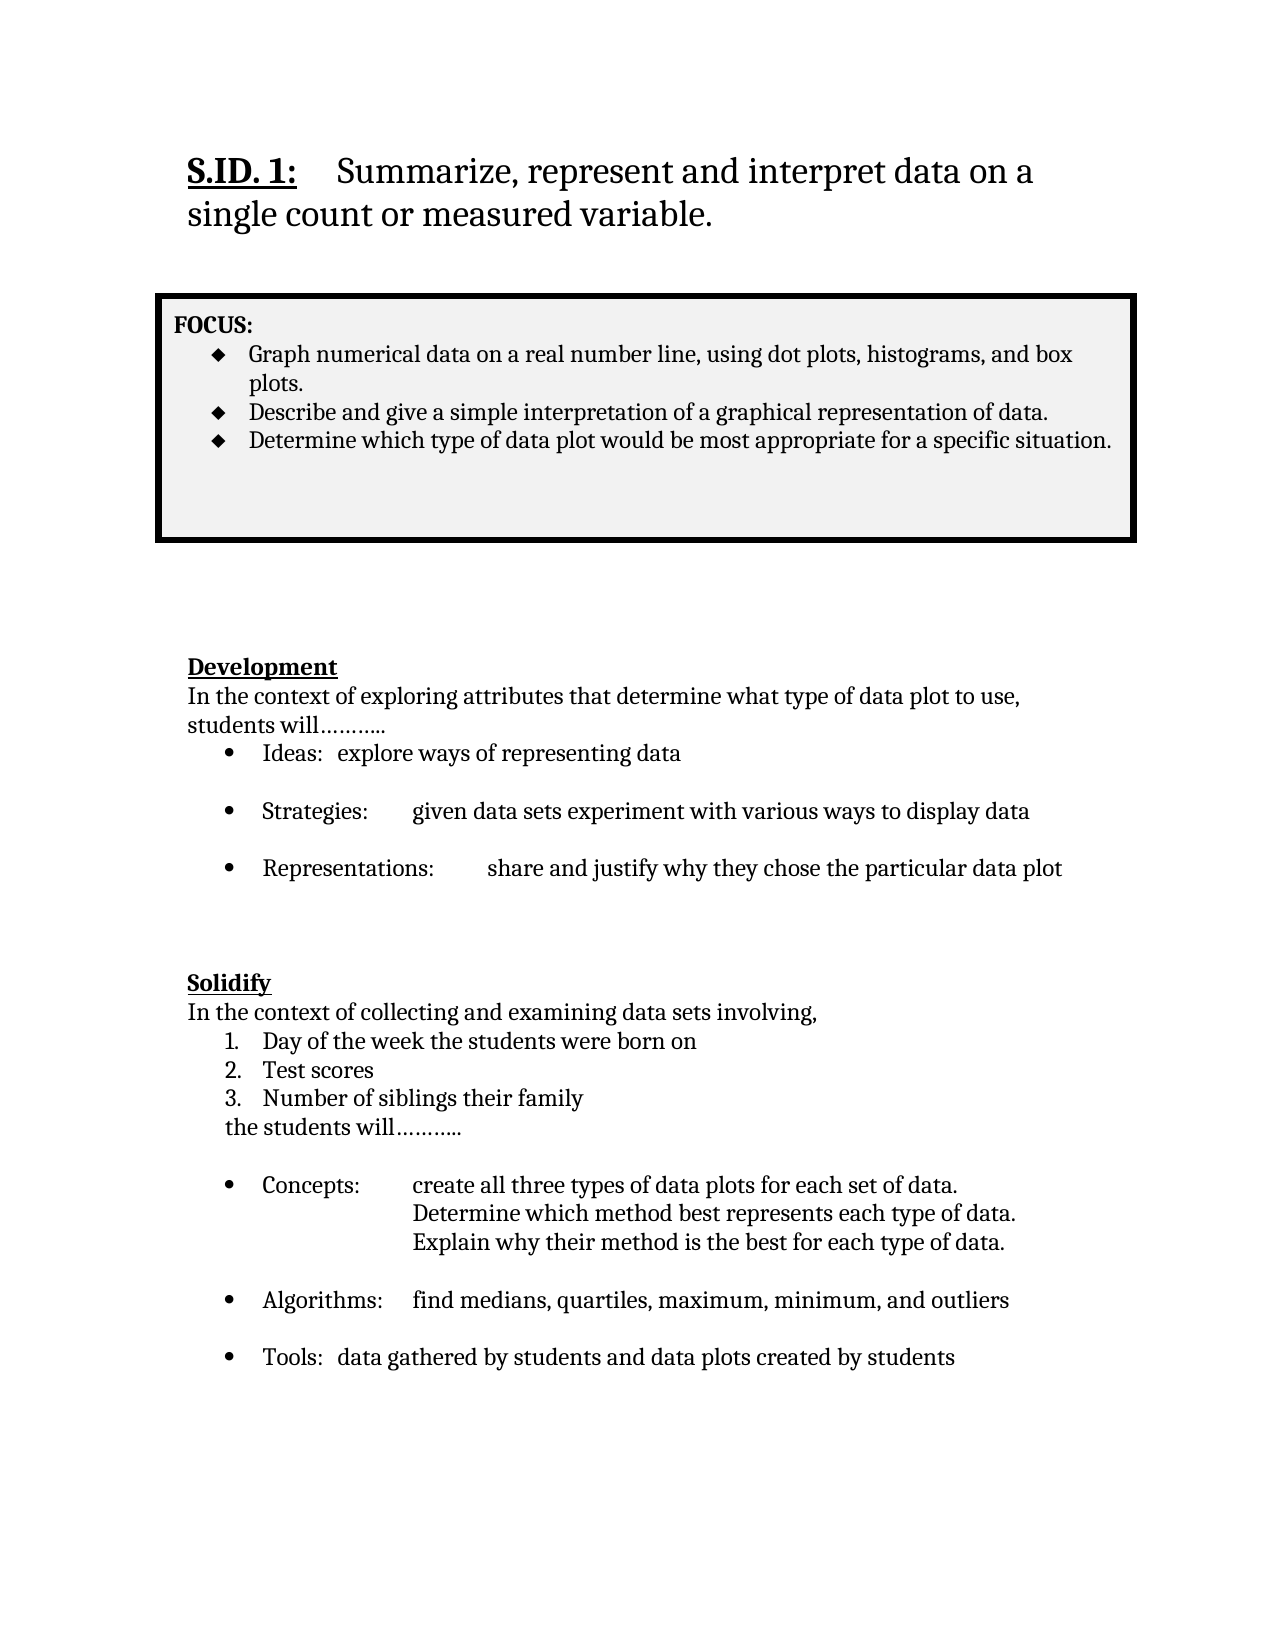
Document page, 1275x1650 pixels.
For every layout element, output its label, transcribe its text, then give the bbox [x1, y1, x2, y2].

text the students will……….. [225, 1113, 1087, 1142]
text In the context of collecting and examining data sets involving, [187, 998, 1087, 1027]
list Tools: data gathered by students and data plots created by students [225, 1343, 1087, 1372]
text S.ID. 1: Summarize, represent and interpret data on a single count or measured variable. [187, 150, 1087, 236]
list Day of the week the students were born on [225, 1027, 1087, 1056]
list Representations: share and justify why they chose the particular data plot [225, 854, 1087, 883]
list Ideas: explore ways of representing data [225, 739, 1087, 768]
list Concepts: create all three types of data plots for each set of data. [225, 1171, 1087, 1199]
text Explain why their method is the best for each type of data. [412, 1228, 1087, 1257]
text Determine which method best represents each type of data. [412, 1199, 1087, 1228]
list Strategies: given data sets experiment with various ways to display data [225, 797, 1087, 826]
list Number of siblings their family [225, 1084, 1087, 1113]
text Development [187, 653, 1087, 682]
text In the context of exploring attributes that determine what type of data plot to use, students will……….. [187, 682, 1087, 739]
list Algorithms: find medians, quartiles, maximum, minimum, and outliers [225, 1286, 1087, 1314]
text Solidify [187, 969, 1087, 998]
list Test scores [225, 1056, 1087, 1084]
